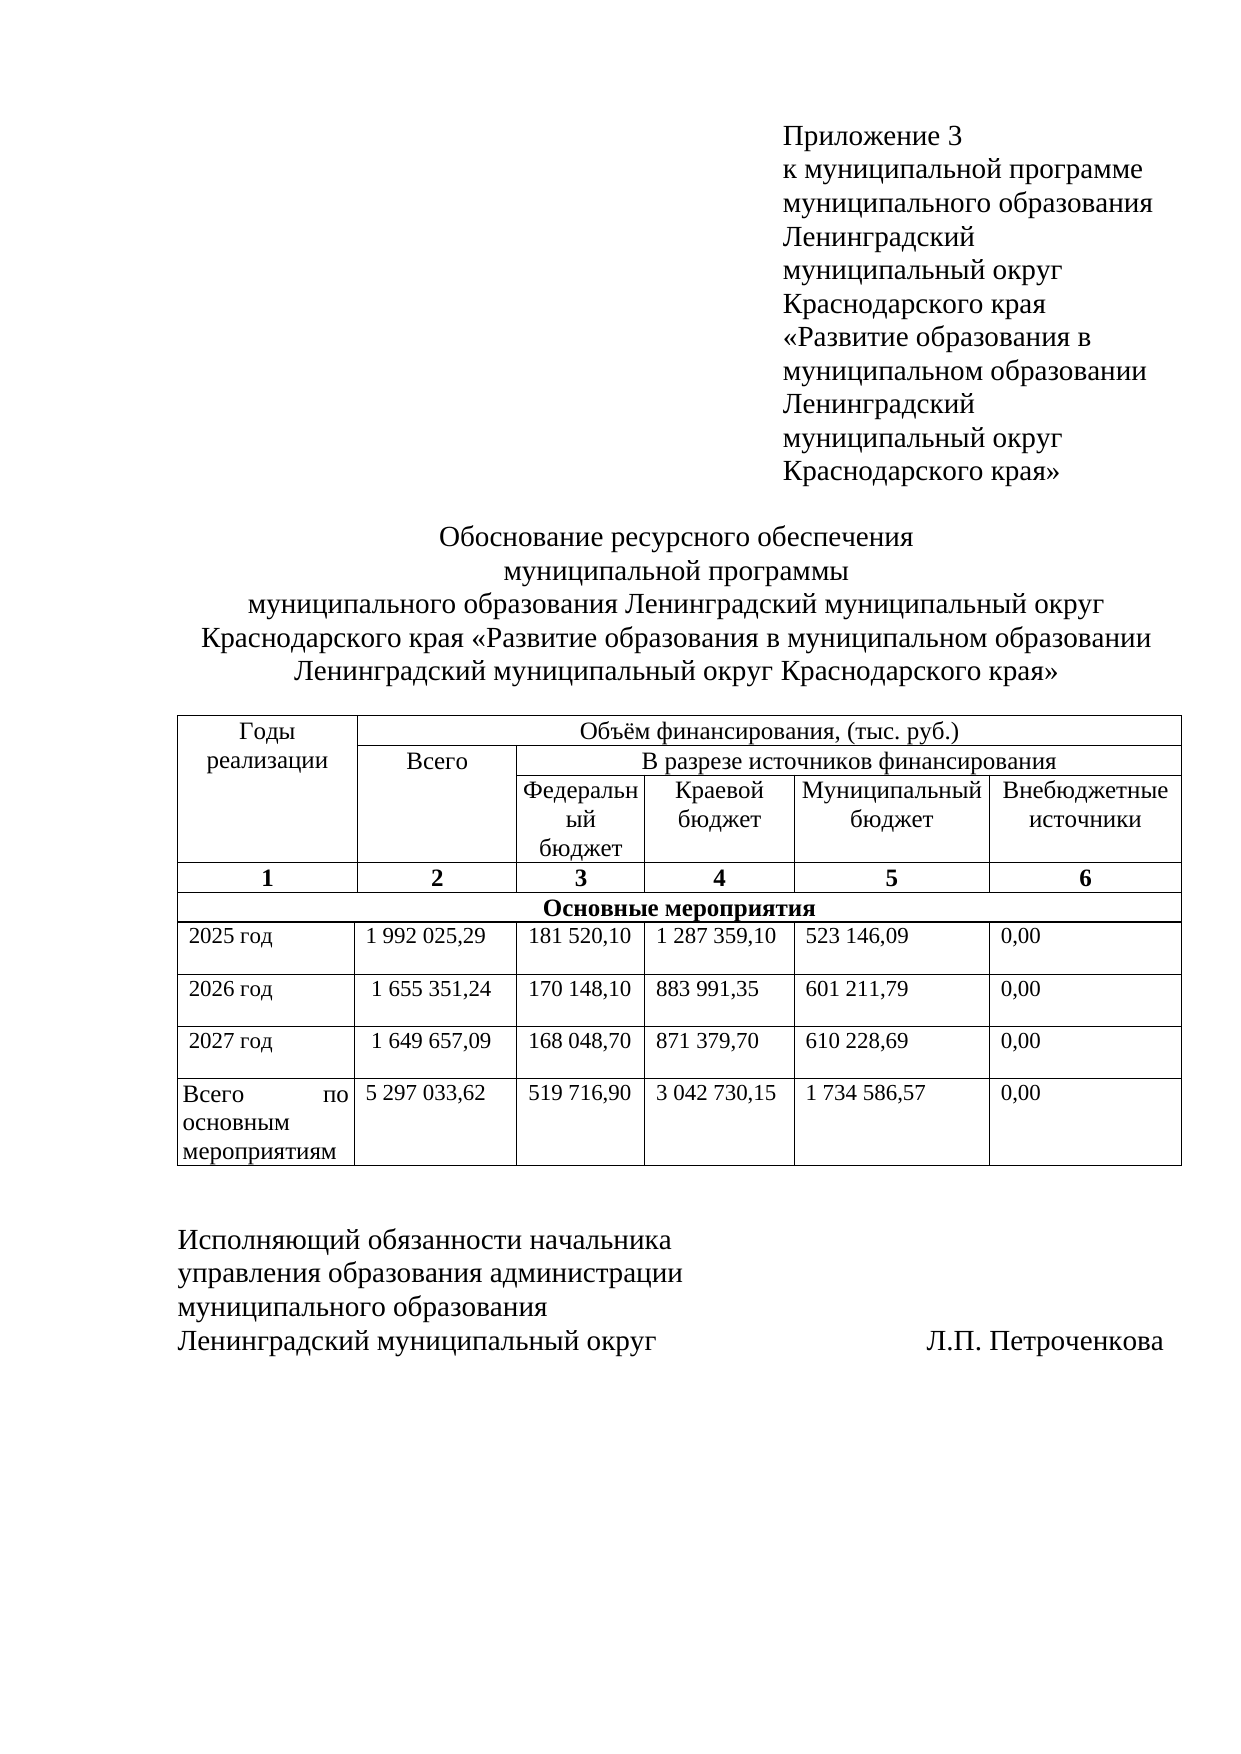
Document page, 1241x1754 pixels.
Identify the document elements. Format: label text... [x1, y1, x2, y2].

table_cell 1 655 351,24 [355, 975, 516, 1026]
table_cell 0,00 [990, 1027, 1181, 1078]
table_cell 2026 год [178, 975, 354, 1026]
table_cell 1 [178, 863, 357, 892]
text муниципальном образовании [783, 353, 1175, 386]
table_cell Краевой бюджет [645, 776, 794, 862]
table_cell 5 [795, 863, 989, 892]
table_cell 1 649 657,09 [355, 1027, 516, 1078]
table_cell 523 146,09 [795, 923, 989, 973]
table_cell 610 228,69 [795, 1027, 989, 1078]
table_cell 2 [358, 863, 516, 892]
table_cell 2025 год [178, 923, 354, 973]
text муниципального образования [177, 1289, 1175, 1323]
table_header Годы реализации [178, 716, 357, 862]
table_cell Всего по основным мероприятиям [178, 1079, 354, 1165]
table_cell 1 992 025,29 [355, 923, 516, 973]
table_cell Внебюджетные источники [990, 776, 1181, 862]
table_cell 3 [517, 863, 644, 892]
text Ленинградский муниципальный округ Краснодарского края «Развитие образования в [783, 219, 1175, 353]
text муниципальной программы [177, 553, 1175, 586]
table_cell 0,00 [990, 923, 1181, 973]
text Обоснование ресурсного обеспечения [177, 519, 1175, 553]
table_cell 4 [645, 863, 794, 892]
table_cell 3 042 730,15 [645, 1079, 794, 1165]
table_cell 2027 год [178, 1027, 354, 1078]
table_cell 0,00 [990, 975, 1181, 1026]
table_cell 871 379,70 [645, 1027, 794, 1078]
table_cell В разрезе источников финансирования [517, 746, 1181, 774]
table_cell 5 297 033,62 [355, 1079, 516, 1165]
text муниципального образования [783, 185, 1175, 219]
table_cell 168 048,70 [517, 1027, 644, 1078]
text Ленинградский муниципальный округ Краснодарского края» [783, 386, 1175, 487]
table_cell 181 520,10 [517, 923, 644, 973]
text муниципального образования Ленинградский муниципальный округ Краснодарского края «Развитие образования в муниципальном образовании Ленинградский муниципальный округ Краснодарского края» [177, 586, 1175, 687]
table_cell Всего [358, 746, 516, 862]
text Исполняющий обязанности начальника [177, 1222, 1175, 1256]
text Ленинградский муниципальный округ Л.П. Петроченкова [177, 1323, 1175, 1356]
table_cell 170 148,10 [517, 975, 644, 1026]
table_cell Федеральный бюджет [517, 776, 644, 862]
table_cell 1 734 586,57 [795, 1079, 989, 1165]
table_cell Муниципальный бюджет [795, 776, 989, 862]
table_cell Основные мероприятия [178, 893, 1181, 921]
table_cell 601 211,79 [795, 975, 989, 1026]
text управления образования администрации [177, 1256, 1175, 1289]
table_cell 6 [990, 863, 1181, 892]
table_cell 519 716,90 [517, 1079, 644, 1165]
text к муниципальной программе [783, 152, 1175, 185]
table_cell 0,00 [990, 1079, 1181, 1165]
text Приложение 3 [783, 118, 1175, 152]
table_cell 1 287 359,10 [645, 923, 794, 973]
table_cell 883 991,35 [645, 975, 794, 1026]
table_header Объём финансирования, (тыс. руб.) [358, 716, 1181, 745]
